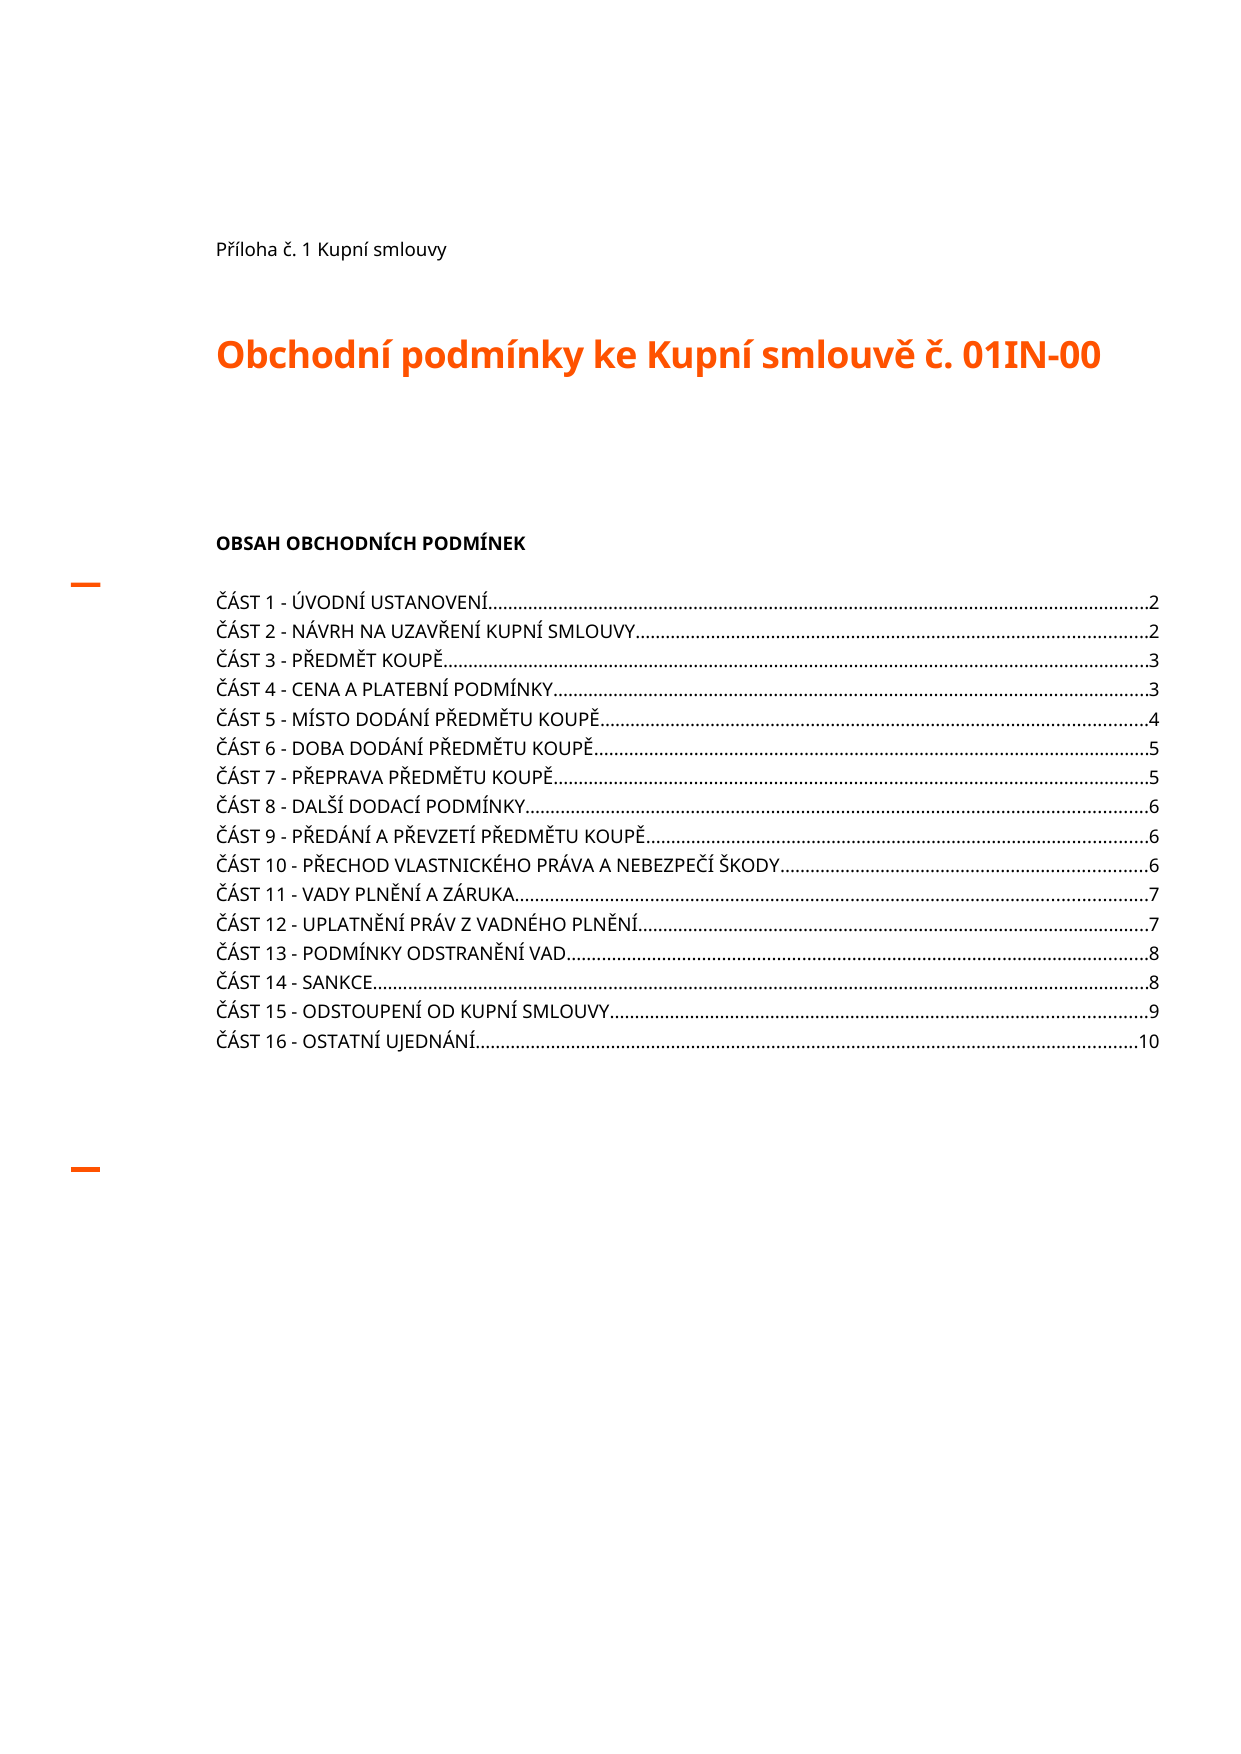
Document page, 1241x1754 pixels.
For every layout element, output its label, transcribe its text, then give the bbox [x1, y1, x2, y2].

text ČÁST 14 - SANKCE 8 [216, 969, 1122, 995]
text OBSAH OBCHODNÍCH PODMÍNEK [216, 530, 1122, 556]
text Příloha č. 1 Kupní smlouvy [216, 236, 1196, 262]
subtitle Obchodní podmínky ke Kupní smlouvě č. 01IN-00 [216, 328, 1122, 379]
text ČÁST 16 - OSTATNÍ UJEDNÁNÍ 10 [216, 1028, 1122, 1053]
text ČÁST 11 - VADY PLNĚNÍ A ZÁRUKA 7 [216, 882, 1122, 907]
text ČÁST 8 - DALŠÍ DODACÍ PODMÍNKY 6 [216, 794, 1122, 819]
text ČÁST 1 - ÚVODNÍ USTANOVENÍ 2 [216, 589, 1122, 614]
text ČÁST 6 - DOBA DODÁNÍ PŘEDMĚTU KOUPĚ 5 [216, 735, 1122, 761]
text ČÁST 10 - PŘECHOD VLASTNICKÉHO PRÁVA A NEBEZPEČÍ ŠKODY 6 [216, 852, 1122, 878]
text ČÁST 2 - NÁVRH NA UZAVŘENÍ KUPNÍ SMLOUVY 2 [216, 618, 1122, 644]
text ČÁST 5 - MÍSTO DODÁNÍ PŘEDMĚTU KOUPĚ 4 [216, 706, 1122, 732]
text ČÁST 4 - CENA A PLATEBNÍ PODMÍNKY 3 [216, 677, 1122, 702]
text ČÁST 13 - PODMÍNKY ODSTRANĚNÍ VAD 8 [216, 940, 1122, 966]
text ČÁST 7 - PŘEPRAVA PŘEDMĚTU KOUPĚ 5 [216, 764, 1122, 790]
text ČÁST 9 - PŘEDÁNÍ A PŘEVZETÍ PŘEDMĚTU KOUPĚ 6 [216, 823, 1122, 849]
text ČÁST 3 - PŘEDMĚT KOUPĚ 3 [216, 647, 1122, 673]
text ČÁST 12 - UPLATNĚNÍ PRÁV Z VADNÉHO PLNĚNÍ 7 [216, 911, 1122, 936]
text ČÁST 15 - ODSTOUPENÍ OD KUPNÍ SMLOUVY 9 [216, 999, 1122, 1024]
